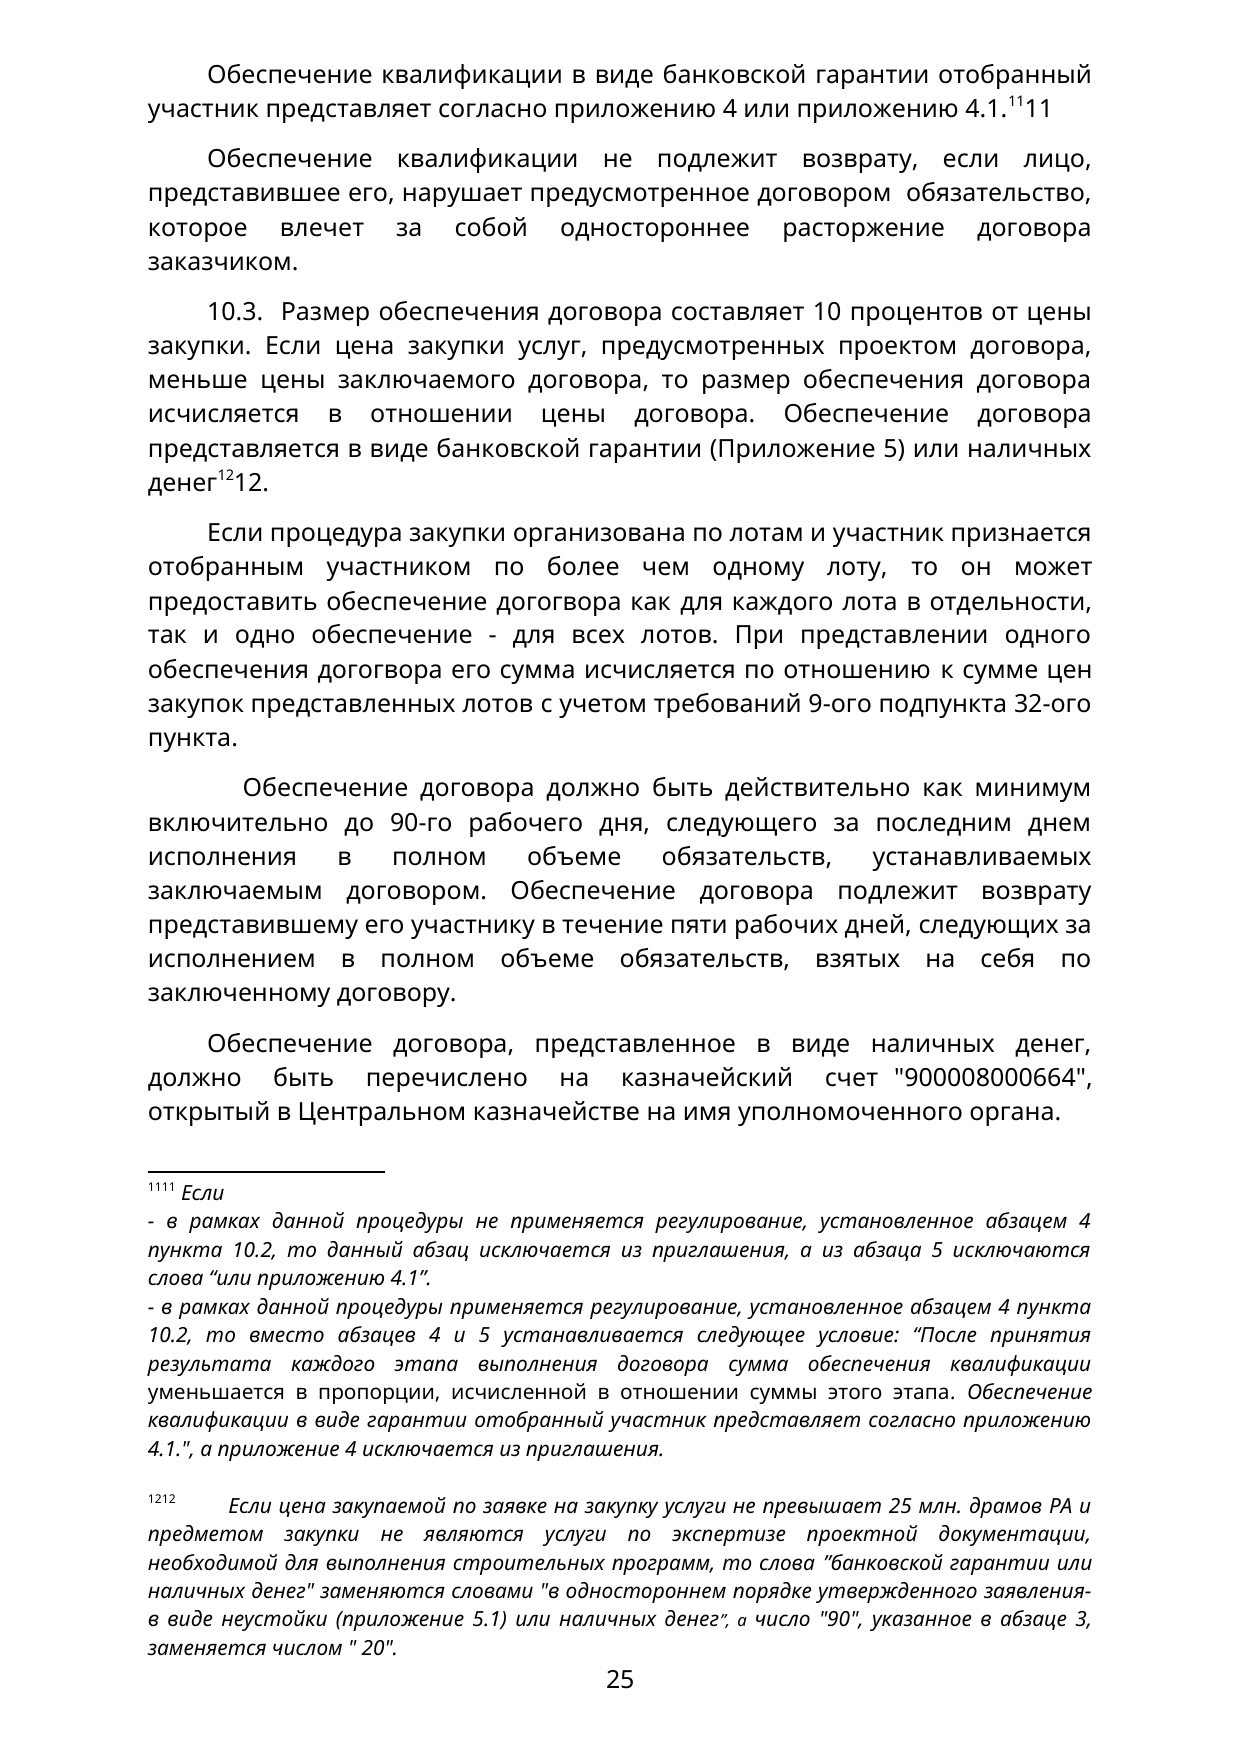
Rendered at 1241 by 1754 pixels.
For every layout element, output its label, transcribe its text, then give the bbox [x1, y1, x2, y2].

text Если процедура закупки организована по лотам и участник признается отобранным участником по более чем одному лоту, то он может предоставить обеспечение догогвора как для каждого лота в отдельности, так и одно обеспечение - для всех лотов. При представлении одного обеспечения догогвора его сумма исчисляется по отношению к сумме цен закупок представленных лотов с учетом требований 9-ого подпункта 32-ого пункта. [148, 515, 1092, 753]
text Обеспечение договора, представленное в виде наличных денег, должно быть перечислено на казначейский счет "900008000664", открытый в Центральном казначействе на имя уполномоченного органа. [148, 1025, 1092, 1128]
text Обеспечение договора должно быть действительно как минимум включительно до 90-го рабочего дня, следующего за последним днем исполнения в полном объеме обязательств, устанавливаемых заключаемым договором. Обеспечение договора подлежит возврату представившему его участнику в течение пяти рабочих дней, следующих за исполнением в полном объеме обязательств, взятых на себя по заключенному договору. [148, 770, 1092, 1008]
text 10.3. Размер обеспечения договора составляет 10 процентов от цены закупки. Если цена закупки услуг, предусмотренных проектом договора, меньше цены заключаемого договора, то размер обеспечения договора исчисляется в отношении цены договора. Обеспечение договора представляется в виде банковской гарантии (Приложение 5) или наличных денег12. [148, 294, 1092, 498]
text Обеспечение квалификации не подлежит возврату, если лицо, представившее его, нарушает предусмотренное договором обязательство, которое влечет за собой одностороннее расторжение договора заказчиком. [148, 141, 1092, 277]
text Обеспечение квалификации в виде банковской гарантии отобранный участник представляет согласно приложению 4 или приложению 4.1.11 [148, 56, 1092, 124]
